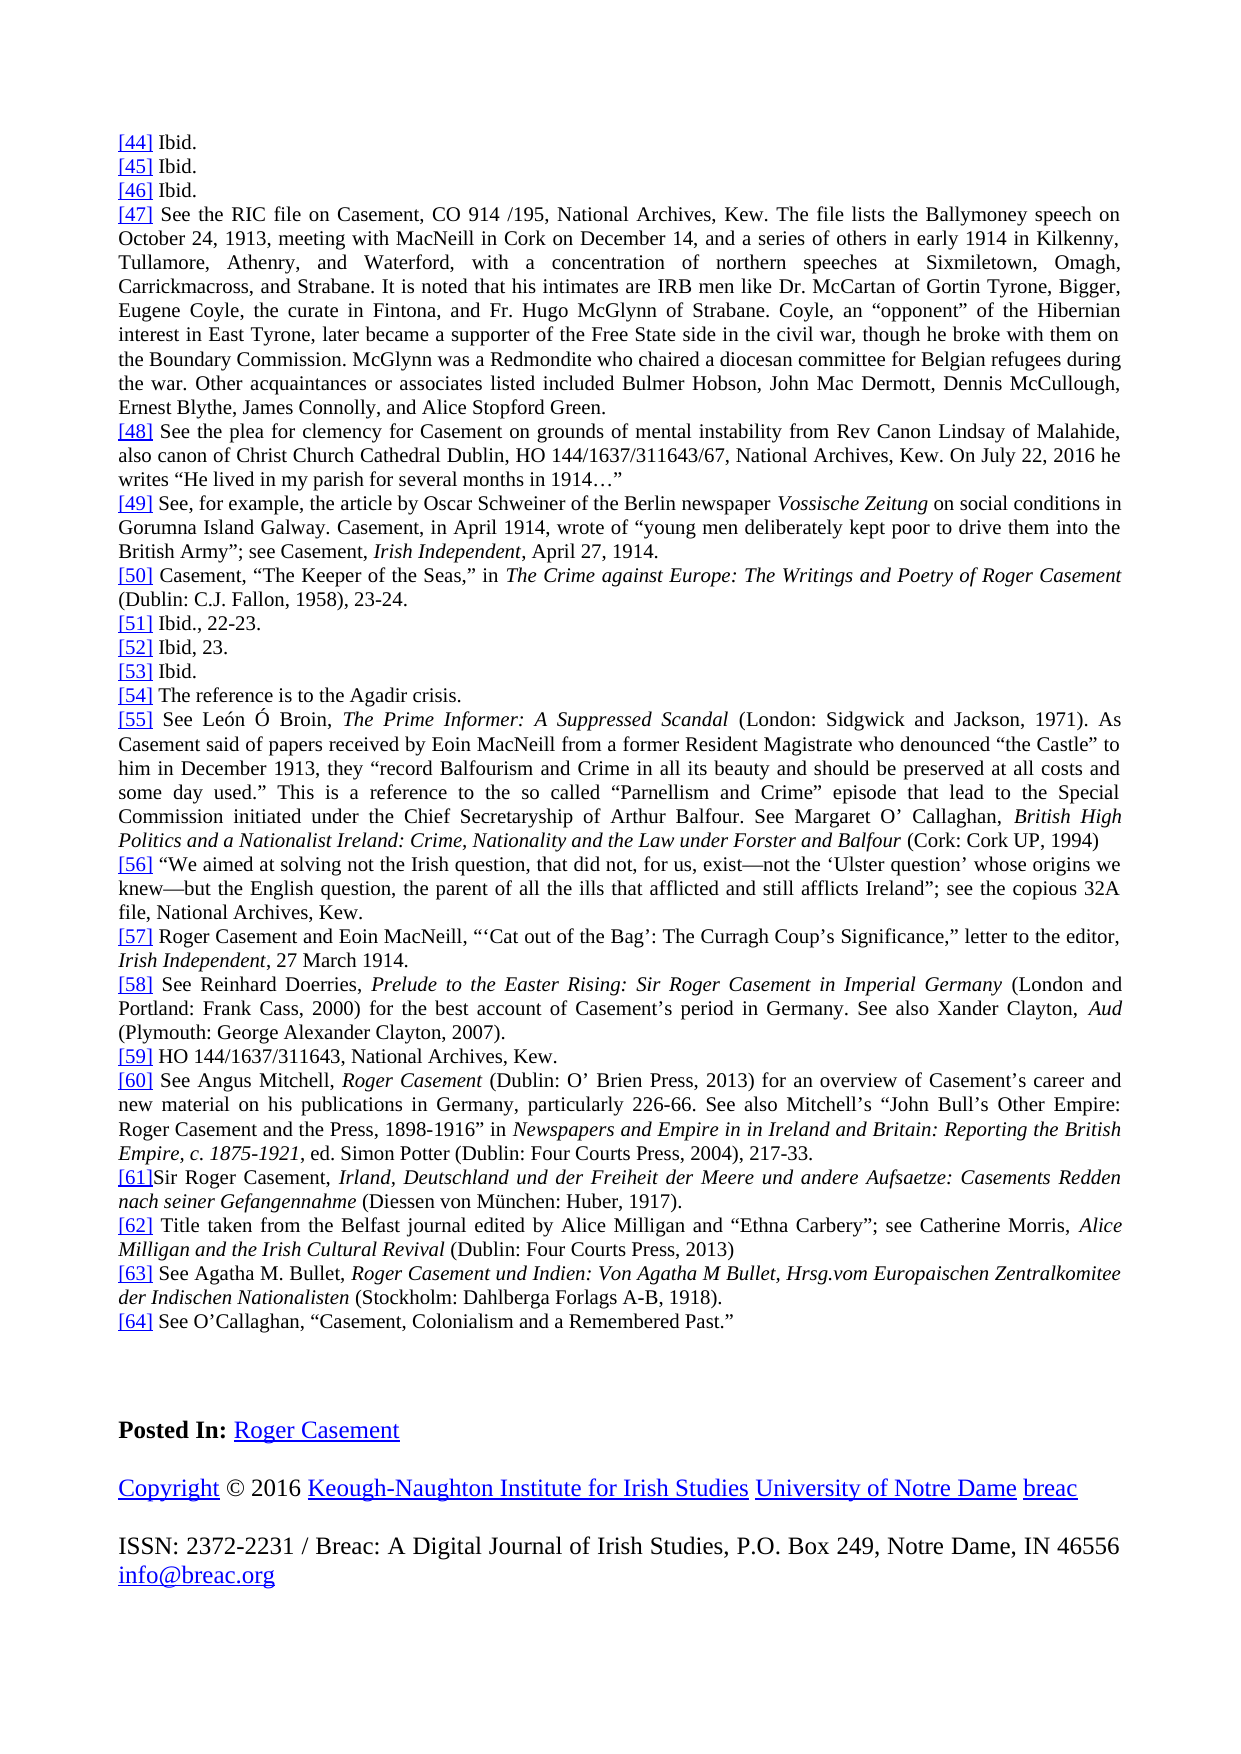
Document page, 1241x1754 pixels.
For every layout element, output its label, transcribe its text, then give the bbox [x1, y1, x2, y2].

text [52] Ibid, 23. [118, 635, 1122, 659]
text [53] Ibid. [118, 659, 1122, 683]
text [58] See Reinhard Doerries, Prelude to the Easter Rising: Sir Roger Casement in Imperial Germany (London and Portland: Frank Cass, 2000) for the best account of Casement’s period in Germany. See also Xander Clayton, Aud (Plymouth: George Alexander Clayton, 2007). [118, 972, 1122, 1044]
text [57] Roger Casement and Eoin MacNeill, “‘Cat out of the Bag’: The Curragh Coup’s Significance,” letter to the editor, Irish Independent, 27 March 1914. [118, 924, 1122, 972]
text ISSN: 2372-2231 / Breac: A Digital Journal of Irish Studies, P.O. Box 249, Notre Dame, IN 46556 info@breac.org [118, 1531, 1122, 1589]
text [47] See the RIC file on Casement, CO 914 /195, National Archives, Kew. The file lists the Ballymoney speech on October 24, 1913, meeting with MacNeill in Cork on December 14, and a series of others in early 1914 in Kilkenny, Tullamore, Athenry, and Waterford, with a concentration of northern speeches at Sixmiletown, Omagh, Carrickmacross, and Strabane. It is noted that his intimates are IRB men like Dr. McCartan of Gortin Tyrone, Bigger, Eugene Coyle, the curate in Fintona, and Fr. Hugo McGlynn of Strabane. Coyle, an “opponent” of the Hibernian interest in East Tyrone, later became a supporter of the Free State side in the civil war, though he broke with them on the Boundary Commission. McGlynn was a Redmondite who chaired a diocesan committee for Belgian refugees during the war. Other acquaintances or associates listed included Bulmer Hobson, John Mac Dermott, Dennis McCullough, Ernest Blythe, James Connolly, and Alice Stopford Green. [118, 202, 1122, 419]
text [50] Casement, “The Keeper of the Seas,” in The Crime against Europe: The Writings and Poetry of Roger Casement (Dublin: C.J. Fallon, 1958), 23-24. [118, 563, 1122, 611]
text [55] See León Ó Broin, The Prime Informer: A Suppressed Scandal (London: Sidgwick and Jackson, 1971). As Casement said of papers received by Eoin MacNeill from a former Resident Magistrate who denounced “the Castle” to him in December 1913, they “record Balfourism and Crime in all its beauty and should be preserved at all costs and some day used.” This is a reference to the so called “Parnellism and Crime” episode that lead to the Special Commission initiated under the Chief Secretaryship of Arthur Balfour. See Margaret O’ Callaghan, British High Politics and a Nationalist Ireland: Crime, Nationality and the Law under Forster and Balfour (Cork: Cork UP, 1994) [118, 707, 1122, 852]
text [48] See the plea for clemency for Casement on grounds of mental instability from Rev Canon Lindsay of Malahide, also canon of Christ Church Cathedral Dublin, HO 144/1637/311643/67, National Archives, Kew. On July 22, 2016 he writes “He lived in my parish for several months in 1914…” [118, 419, 1122, 491]
text [62] Title taken from the Belfast journal edited by Alice Milligan and “Ethna Carbery”; see Catherine Morris, Alice Milligan and the Irish Cultural Revival (Dublin: Four Courts Press, 2013) [118, 1213, 1122, 1261]
text [49] See, for example, the article by Oscar Schweiner of the Berlin newspaper Vossische Zeitung on social conditions in Gorumna Island Galway. Casement, in April 1914, wrote of “young men deliberately kept poor to drive them into the British Army”; see Casement, Irish Independent, April 27, 1914. [118, 491, 1122, 563]
text [51] Ibid., 22-23. [118, 611, 1122, 635]
text [61]Sir Roger Casement, Irland, Deutschland und der Freiheit der Meere und andere Aufsaetze: Casements Redden nach seiner Gefangennahme (Diessen von München: Huber, 1917). [118, 1164, 1122, 1213]
text [56] “We aimed at solving not the Irish question, that did not, for us, exist—not the ‘Ulster question’ whose origins we knew—but the English question, the parent of all the ills that afflicted and still afflicts Ireland”; see the copious 32A file, National Archives, Kew. [118, 852, 1122, 924]
text [64] See O’Callaghan, “Casement, Colonialism and a Remembered Past.” [118, 1309, 1122, 1333]
text [59] HO 144/1637/311643, National Archives, Kew. [118, 1044, 1122, 1068]
text [54] The reference is to the Agadir crisis. [118, 683, 1122, 707]
text Copyright © 2016 Keough-Naughton Institute for Irish Studies University of Notre Dame breac [118, 1473, 1122, 1502]
text [46] Ibid. [118, 178, 1122, 202]
text [45] Ibid. [118, 154, 1122, 178]
text [44] Ibid. [118, 130, 1122, 154]
text [63] See Agatha M. Bullet, Roger Casement und Indien: Von Agatha M Bullet, Hrsg.vom Europaischen Zentralkomitee der Indischen Nationalisten (Stockholm: Dahlberga Forlags A-B, 1918). [118, 1261, 1122, 1309]
text [60] See Angus Mitchell, Roger Casement (Dublin: O’ Brien Press, 2013) for an overview of Casement’s career and new material on his publications in Germany, particularly 226-66. See also Mitchell’s “John Bull’s Other Empire: Roger Casement and the Press, 1898-1916” in Newspapers and Empire in in Ireland and Britain: Reporting the British Empire, c. 1875-1921, ed. Simon Potter (Dublin: Four Courts Press, 2004), 217-33. [118, 1068, 1122, 1164]
text Posted In: Roger Casement [118, 1415, 1122, 1444]
